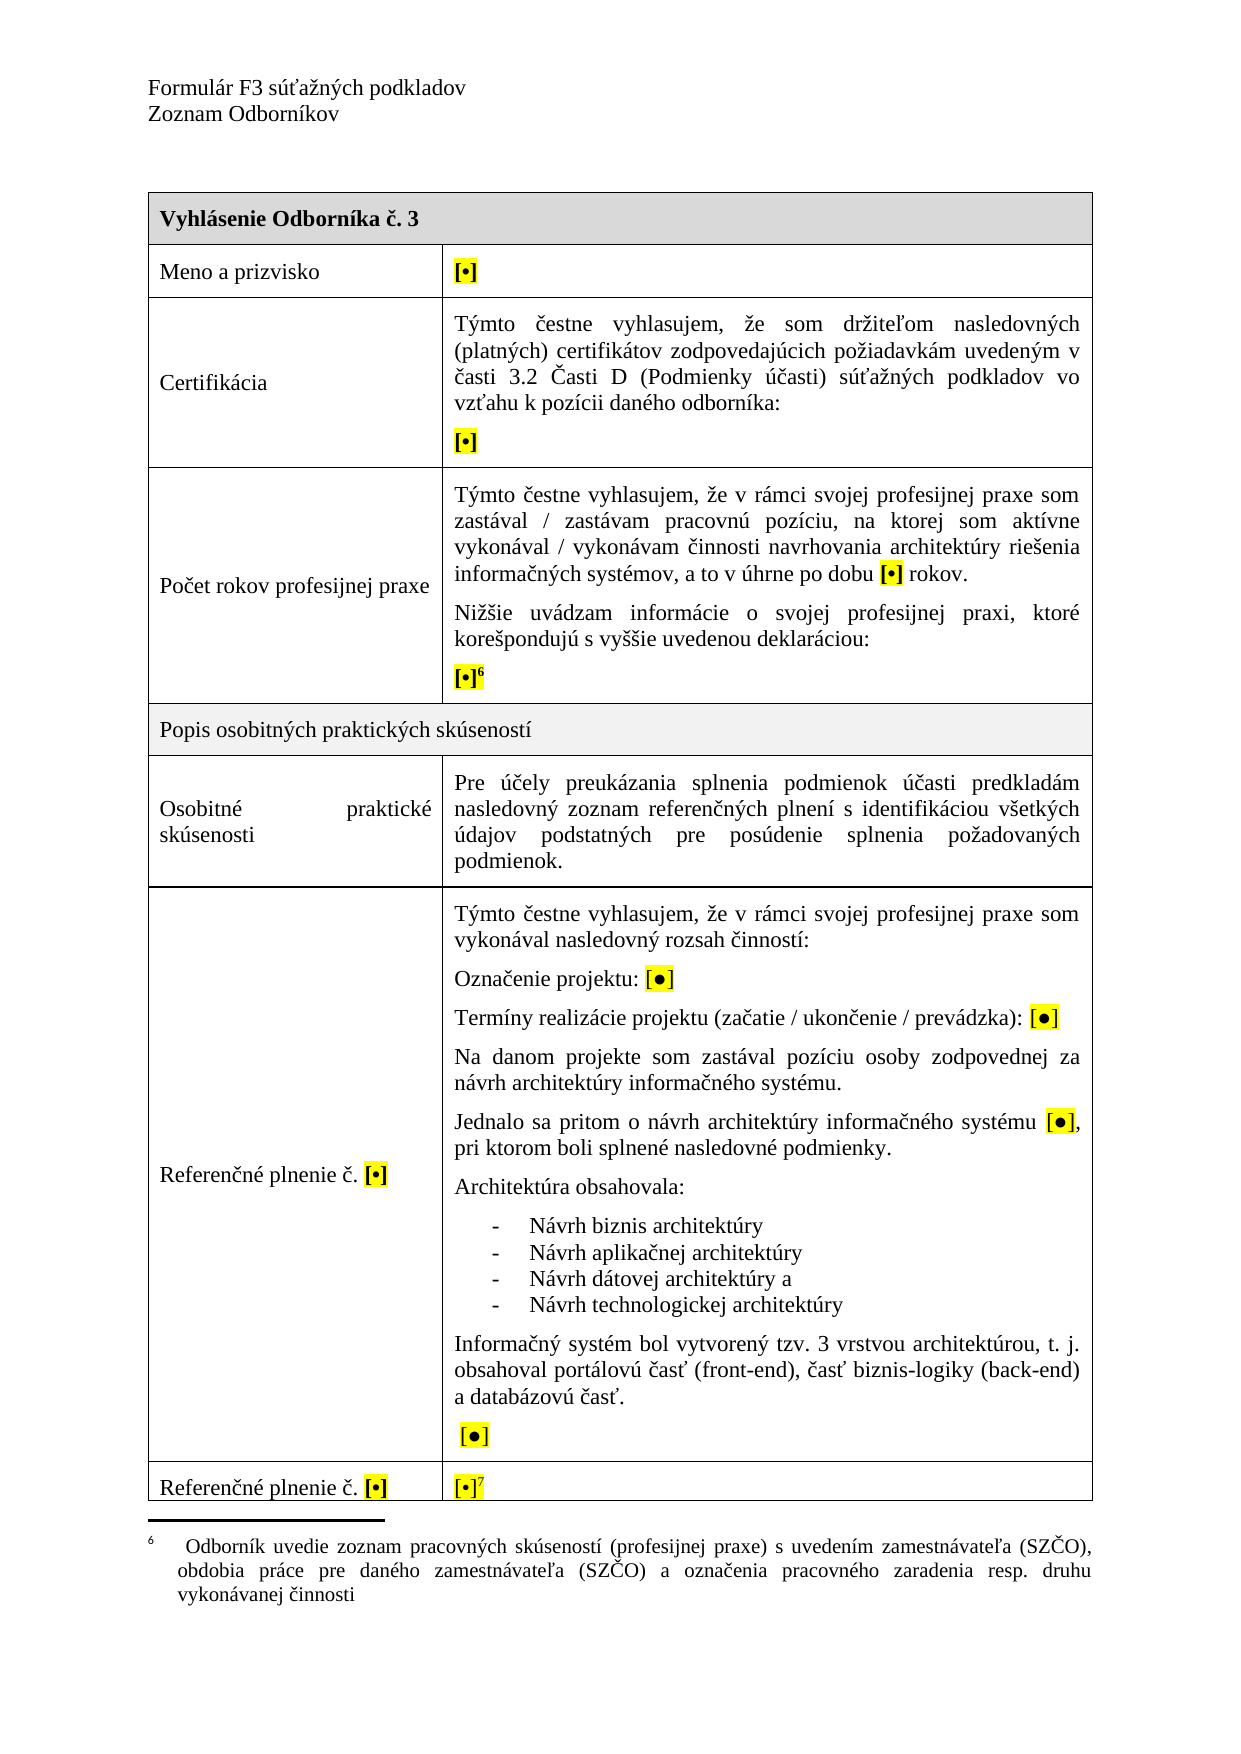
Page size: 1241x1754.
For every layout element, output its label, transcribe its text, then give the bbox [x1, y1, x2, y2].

table_cell [•] [443, 245, 1092, 297]
table_cell Certifikácia [149, 298, 442, 467]
table_cell Týmto čestne vyhlasujem, že som držiteľom nasledovných (platných) certifikátov zodpovedajúcich požiadavkám uvedeným v časti 3.2 Časti D (Podmienky účasti) súťažných podkladov vo vzťahu k pozícii daného odborníka: [•] [443, 298, 1092, 467]
table_cell Meno a prizvisko [149, 245, 442, 297]
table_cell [149, 1462, 442, 1500]
table_cell Týmto čestne vyhlasujem, že v rámci svojej profesijnej praxe som zastával / zastávam pracovnú pozíciu, na ktorej som aktívne vykonával / vykonávam činnosti navrhovania architektúry riešenia informačných systémov, a to v úhrne po dobu [•] rokov. Nižšie uvádzam informácie o svojej profesijnej praxi, ktoré korešpondujú s vyššie uvedenou deklaráciou: [•] [443, 468, 1092, 703]
table_cell [•] [443, 1462, 1092, 1500]
table_header Vyhlásenie Odborníka č. 3 [149, 193, 1092, 244]
table_cell Referenčné plnenie č. [•] [149, 888, 442, 1461]
table_cell Počet rokov profesijnej praxe [149, 468, 442, 703]
table_cell Osobitné praktické skúsenosti [149, 756, 442, 886]
table_cell Týmto čestne vyhlasujem, že v rámci svojej profesijnej praxe som vykonával nasledovný rozsah činností: Označenie projektu: [●] Termíny realizácie projektu (začatie / ukončenie / prevádzka): [●] Na danom projekte som zastával pozíciu osoby zodpovednej za návrh architektúry informačného systému. Jednalo sa pritom o návrh architektúry informačného systému [●], pri ktorom boli splnené nasledovné podmienky. Architektúra obsahovala: Návrh biznis architektúry Návrh aplikačnej architektúry Návrh dátovej architektúry a Návrh technologickej architektúry Informačný systém bol vytvorený tzv. 3 vrstvou architektúrou, t. j. obsahoval portálovú časť (front-end), časť biznis-logiky (back-end) a databázovú časť. [●] [443, 888, 1092, 1461]
table_cell Popis osobitných praktických skúseností [149, 704, 1092, 755]
table_cell Pre účely preukázania splnenia podmienok účasti predkladám nasledovný zoznam referenčných plnení s identifikáciou všetkých údajov podstatných pre posúdenie splnenia požadovaných podmienok. [443, 756, 1092, 886]
